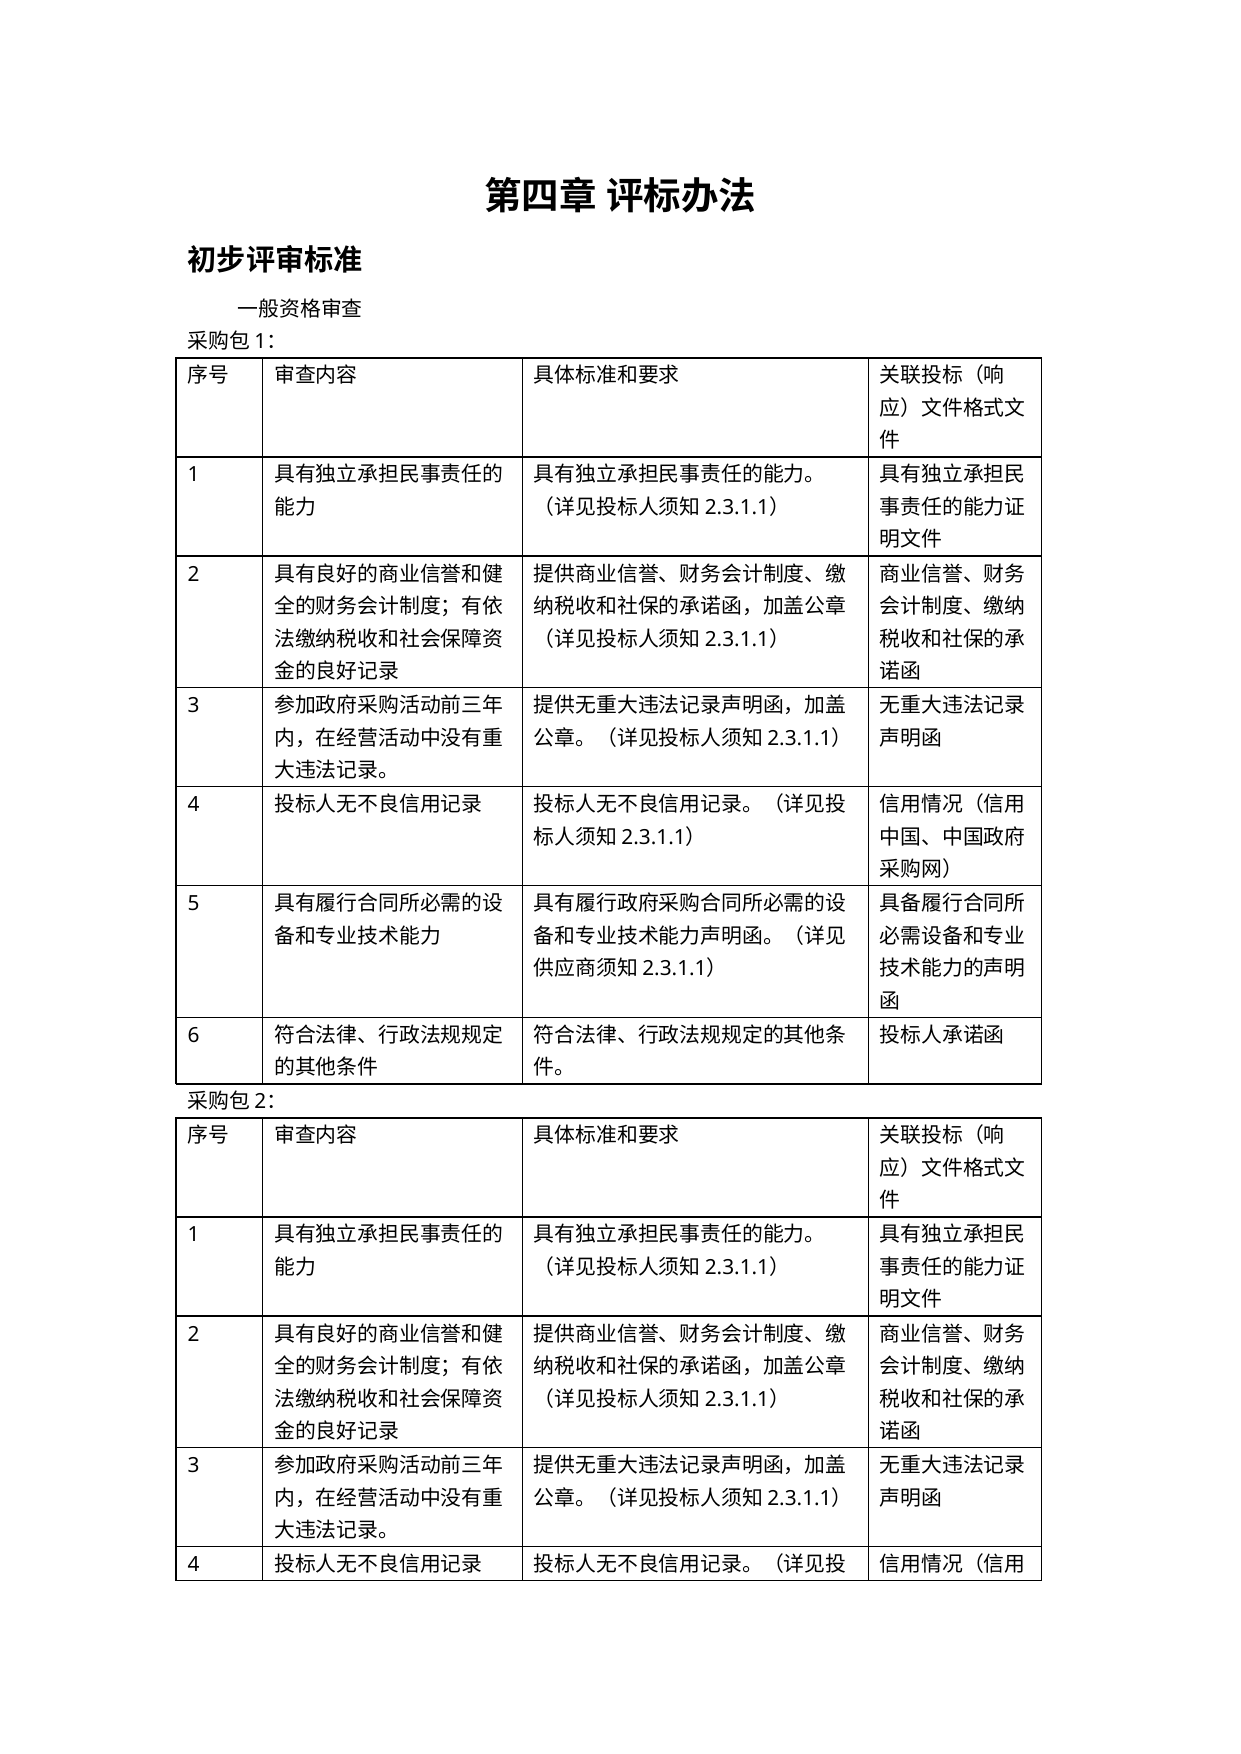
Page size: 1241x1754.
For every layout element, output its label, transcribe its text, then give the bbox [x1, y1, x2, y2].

table_cell 3 [177, 1448, 262, 1546]
table_header 具体标准和要求 [523, 359, 868, 456]
text 采购包2： [187, 1084, 1053, 1117]
text 第四章 评标办法 [187, 162, 1053, 227]
table_cell 商业信誉、财务会计制度、缴纳税收和社保的承诺函 [869, 557, 1041, 687]
table_header 关联投标（响应）文件格式文件 [869, 359, 1041, 456]
table_cell 4 [177, 787, 262, 885]
table_cell 具有履行政府采购合同所必需的设备和专业技术能力声明函。（详见供应商须知2.3.1.1） [523, 886, 868, 1016]
text 初步评审标准 [187, 227, 1053, 292]
table_cell 投标人无不良信用记录。（详见投标人须知2.3.1.1） [523, 787, 868, 885]
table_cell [523, 1547, 868, 1580]
table_header 序号 [177, 359, 262, 456]
table_cell 具有独立承担民事责任的能力 [263, 458, 522, 555]
table_cell 投标人承诺函 [869, 1018, 1041, 1083]
table_cell 具有履行合同所必需的设备和专业技术能力 [263, 886, 522, 1016]
table_cell 商业信誉、财务会计制度、缴纳税收和社保的承诺函 [869, 1317, 1041, 1447]
table_cell 符合法律、行政法规规定的其他条件 [263, 1018, 522, 1083]
table_cell 投标人无不良信用记录 [263, 787, 522, 885]
table_header 审查内容 [263, 359, 522, 456]
table_cell 6 [177, 1018, 262, 1083]
table_cell 1 [177, 458, 262, 555]
table_cell 参加政府采购活动前三年内，在经营活动中没有重大违法记录。 [263, 1448, 522, 1546]
table_cell 无重大违法记录声明函 [869, 1448, 1041, 1546]
table_cell 具有独立承担民事责任的能力。（详见投标人须知2.3.1.1） [523, 458, 868, 555]
table_cell 提供无重大违法记录声明函，加盖公章。（详见投标人须知2.3.1.1） [523, 688, 868, 786]
table_cell 具有独立承担民事责任的能力证明文件 [869, 458, 1041, 555]
table_cell 参加政府采购活动前三年内，在经营活动中没有重大违法记录。 [263, 688, 522, 786]
table_cell 提供无重大违法记录声明函，加盖公章。（详见投标人须知2.3.1.1） [523, 1448, 868, 1546]
table_header 序号 [177, 1119, 262, 1216]
table_cell 信用情况（信用中国、中国政府采购网） [869, 787, 1041, 885]
table_cell 2 [177, 1317, 262, 1447]
text 一般资格审查 [187, 292, 1053, 324]
text 采购包1： [187, 324, 1053, 357]
table_cell 具备履行合同所必需设备和专业技术能力的声明函 [869, 886, 1041, 1016]
table_cell 投标人无不良信用记录 [263, 1547, 522, 1580]
table_cell 5 [177, 886, 262, 1016]
table_header 具体标准和要求 [523, 1119, 868, 1216]
table_cell 2 [177, 557, 262, 687]
table_cell 具有独立承担民事责任的能力 [263, 1218, 522, 1315]
table_cell 具有良好的商业信誉和健全的财务会计制度；有依法缴纳税收和社会保障资金的良好记录 [263, 557, 522, 687]
table_cell 具有良好的商业信誉和健全的财务会计制度；有依法缴纳税收和社会保障资金的良好记录 [263, 1317, 522, 1447]
table_cell 具有独立承担民事责任的能力证明文件 [869, 1218, 1041, 1315]
table_cell 1 [177, 1218, 262, 1315]
table_cell 提供商业信誉、财务会计制度、缴纳税收和社保的承诺函，加盖公章（详见投标人须知2.3.1.1） [523, 557, 868, 687]
table_cell 具有独立承担民事责任的能力。（详见投标人须知2.3.1.1） [523, 1218, 868, 1315]
table_cell 4 [177, 1547, 262, 1580]
table_header 审查内容 [263, 1119, 522, 1216]
table_cell 信用情况（信用中国、中国政府采购网） [869, 1547, 1041, 1580]
table_cell 3 [177, 688, 262, 786]
table_cell 无重大违法记录声明函 [869, 688, 1041, 786]
table_header 关联投标（响应）文件格式文件 [869, 1119, 1041, 1216]
table_cell 提供商业信誉、财务会计制度、缴纳税收和社保的承诺函，加盖公章（详见投标人须知2.3.1.1） [523, 1317, 868, 1447]
table_cell 符合法律、行政法规规定的其他条件。 [523, 1018, 868, 1083]
